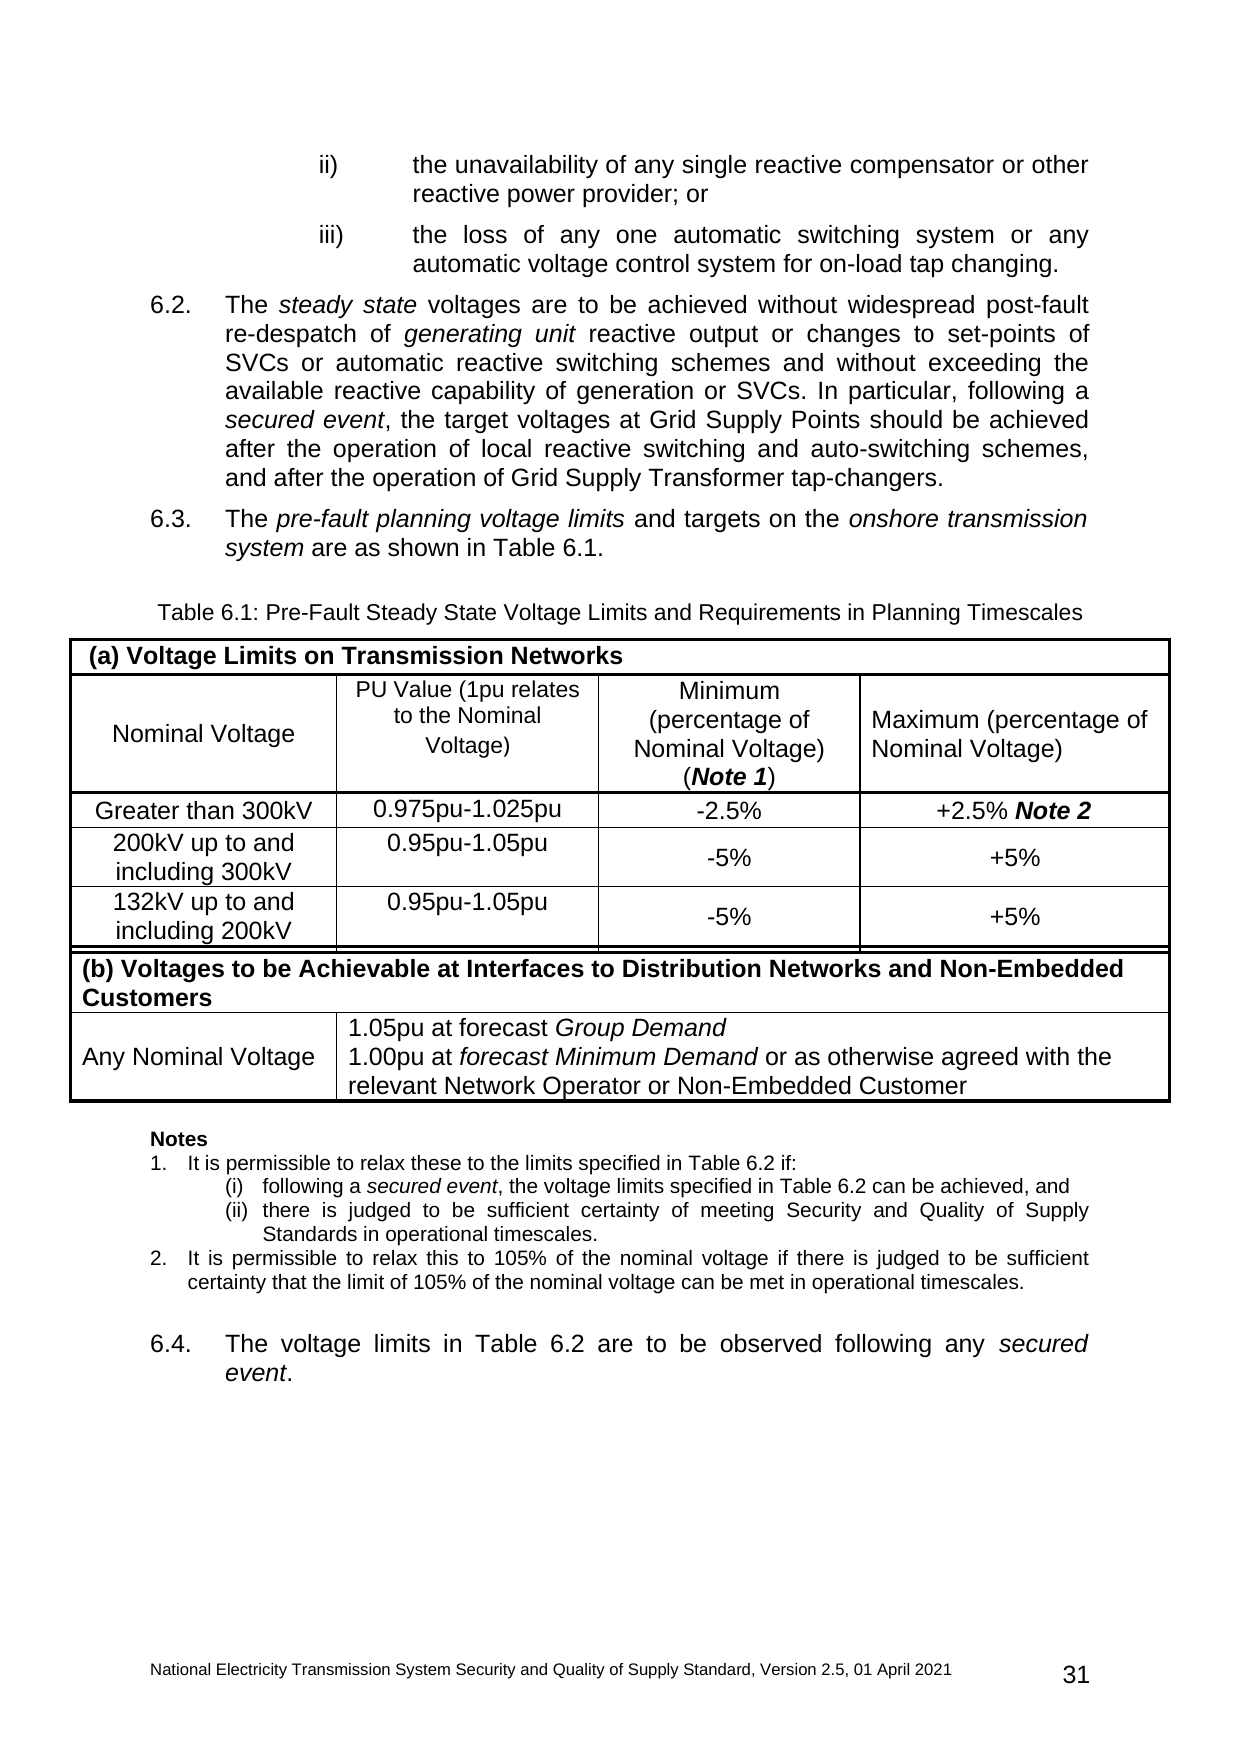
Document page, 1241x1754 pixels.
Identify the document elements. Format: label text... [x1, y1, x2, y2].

list It is permissible to relax these to the limits specified in Table 6.2 if: [150, 1150, 1090, 1174]
table_cell Any Nominal Voltage [72, 1013, 336, 1099]
text Notes [150, 1126, 1090, 1150]
table_cell -2.5% [599, 794, 859, 827]
table_cell -5% [599, 828, 859, 886]
table_cell +2.5% Note 2 [861, 794, 1168, 827]
list following a secured event, the voltage limits specified in Table 6.2 can be achieved, and [225, 1174, 1090, 1198]
table_cell 0.95pu-1.05pu [337, 887, 598, 945]
table_cell 132kV up to and including 200kV [72, 887, 336, 945]
list the loss of any one automatic switching system or any automatic voltage control system for on-load tap changing. [319, 220, 1090, 277]
table_cell +5% [861, 887, 1168, 945]
table_cell 200kV up to and including 300kV [72, 828, 336, 886]
list It is permissible to relax this to 105% of the nominal voltage if there is judged to be sufficient certainty that the limit of 105% of the nominal voltage can be met in operational timescales. [150, 1246, 1090, 1294]
list The steady state voltages are to be achieved without widespread post-fault re-despatch of generating unit reactive output or changes to set-points of SVCs or automatic reactive switching schemes and without exceeding the available reactive capability of generation or SVCs. In particular, following a secured event, the target voltages at Grid Supply Points should be achieved after the operation of local reactive switching and auto-switching schemes, and after the operation of Grid Supply Transformer tap-changers. [150, 290, 1090, 491]
list the unavailability of any single reactive compensator or other reactive power provider; or [319, 150, 1090, 207]
table_cell Nominal Voltage [72, 676, 336, 791]
table_cell PU Value (1pu relates to the Nominal Voltage) [337, 676, 598, 791]
text Table 6.1: Pre-Fault Steady State Voltage Limits and Requirements in Planning Timescales [150, 599, 1090, 625]
table_cell Minimum (percentage of Nominal Voltage) (Note 1) [599, 676, 859, 791]
table_cell 0.95pu-1.05pu [337, 828, 598, 886]
list The voltage limits in Table 6.2 are to be observed following any secured event. [150, 1329, 1090, 1387]
table_cell Maximum (percentage of Nominal Voltage) [861, 676, 1168, 791]
table_cell Greater than 300kV [72, 794, 336, 827]
table_cell -5% [599, 887, 859, 945]
table_cell 1.05pu at forecast Group Demand 1.00pu at forecast Minimum Demand or as otherwise agreed with the relevant Network Operator or Non-Embedded Customer [337, 1013, 1168, 1099]
list The pre-fault planning voltage limits and targets on the onshore transmission system are as shown in Table 6.1. [150, 504, 1090, 561]
table_cell 0.975pu-1.025pu [337, 794, 598, 827]
table_cell (b) Voltages to be Achievable at Interfaces to Distribution Networks and Non-Embedded Customers [72, 954, 1168, 1012]
table_cell +5% [861, 828, 1168, 886]
list there is judged to be sufficient certainty of meeting Security and Quality of Supply Standards in operational timescales. [225, 1198, 1090, 1246]
table_header (a) Voltage Limits on Transmission Networks [72, 641, 1168, 673]
